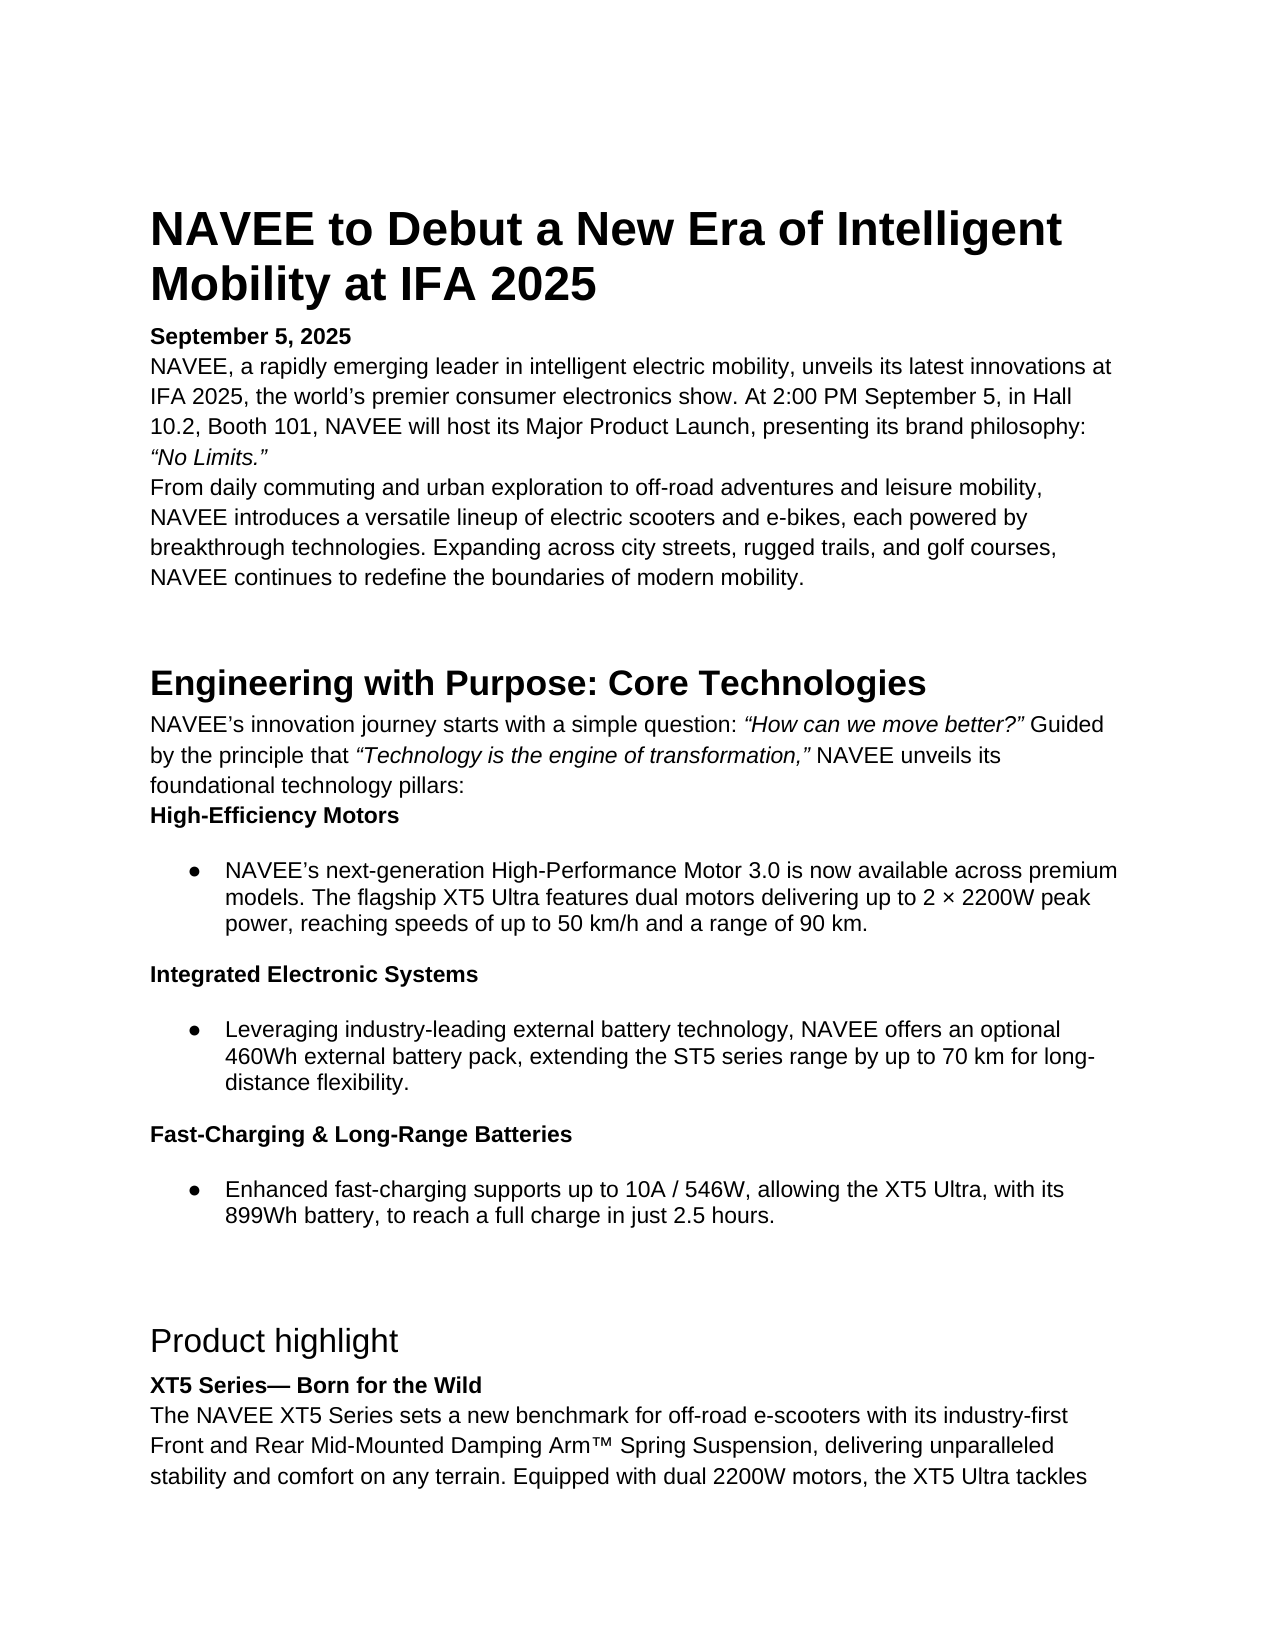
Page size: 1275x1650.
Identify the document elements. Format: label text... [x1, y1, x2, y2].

list Enhanced fast-charging supports up to 10A / 546W, allowing the XT5 Ultra, with its 899Wh battery, to reach a full charge in just 2.5 hours. [187, 1176, 1125, 1228]
text From daily commuting and urban exploration to off-road adventures and leisure mobility, NAVEE introduces a versatile lineup of electric scooters and e-bikes, each powered by breakthrough technologies. Expanding across city streets, rugged trails, and golf courses, NAVEE continues to redefine the boundaries of modern mobility. [150, 474, 1125, 591]
text NAVEE’s innovation journey starts with a simple question: “How can we move better?” Guided by the principle that “Technology is the engine of transformation,” NAVEE unveils its foundational technology pillars: [150, 711, 1125, 798]
text NAVEE, a rapidly emerging leader in intelligent electric mobility, unveils its latest innovations at IFA 2025, the world’s premier consumer electronics show. At 2:00 PM September 5, in Hall 10.2, Booth 101, NAVEE will host its Major Product Launch, presenting its brand philosophy: “No Limits.” [150, 353, 1125, 470]
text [150, 1402, 1125, 1489]
list Leveraging industry-leading external battery technology, NAVEE offers an optional 460Wh external battery pack, extending the ST5 series range by up to 70 km for long-distance flexibility. [187, 1016, 1125, 1096]
text High-Efficiency Motors [150, 802, 1125, 828]
text Fast-Charging & Long-Range Batteries [150, 1121, 1125, 1147]
subtitle Engineering with Purpose: Core Technologies [150, 662, 1125, 703]
text XT5 Series— Born for the Wild [150, 1372, 1125, 1398]
text September 5, 2025 [150, 323, 1125, 349]
text Integrated Electronic Systems [150, 961, 1125, 988]
subtitle NAVEE to Debut a New Era of Intelligent Mobility at IFA 2025 [150, 200, 1125, 310]
list NAVEE’s next-generation High-Performance Motor 3.0 is now available across premium models. The flagship XT5 Ultra features dual motors delivering up to 2 × 2200W peak power, reaching speeds of up to 50 km/h and a range of 90 km. [187, 857, 1125, 936]
subtitle Product highlight [150, 1321, 1125, 1359]
